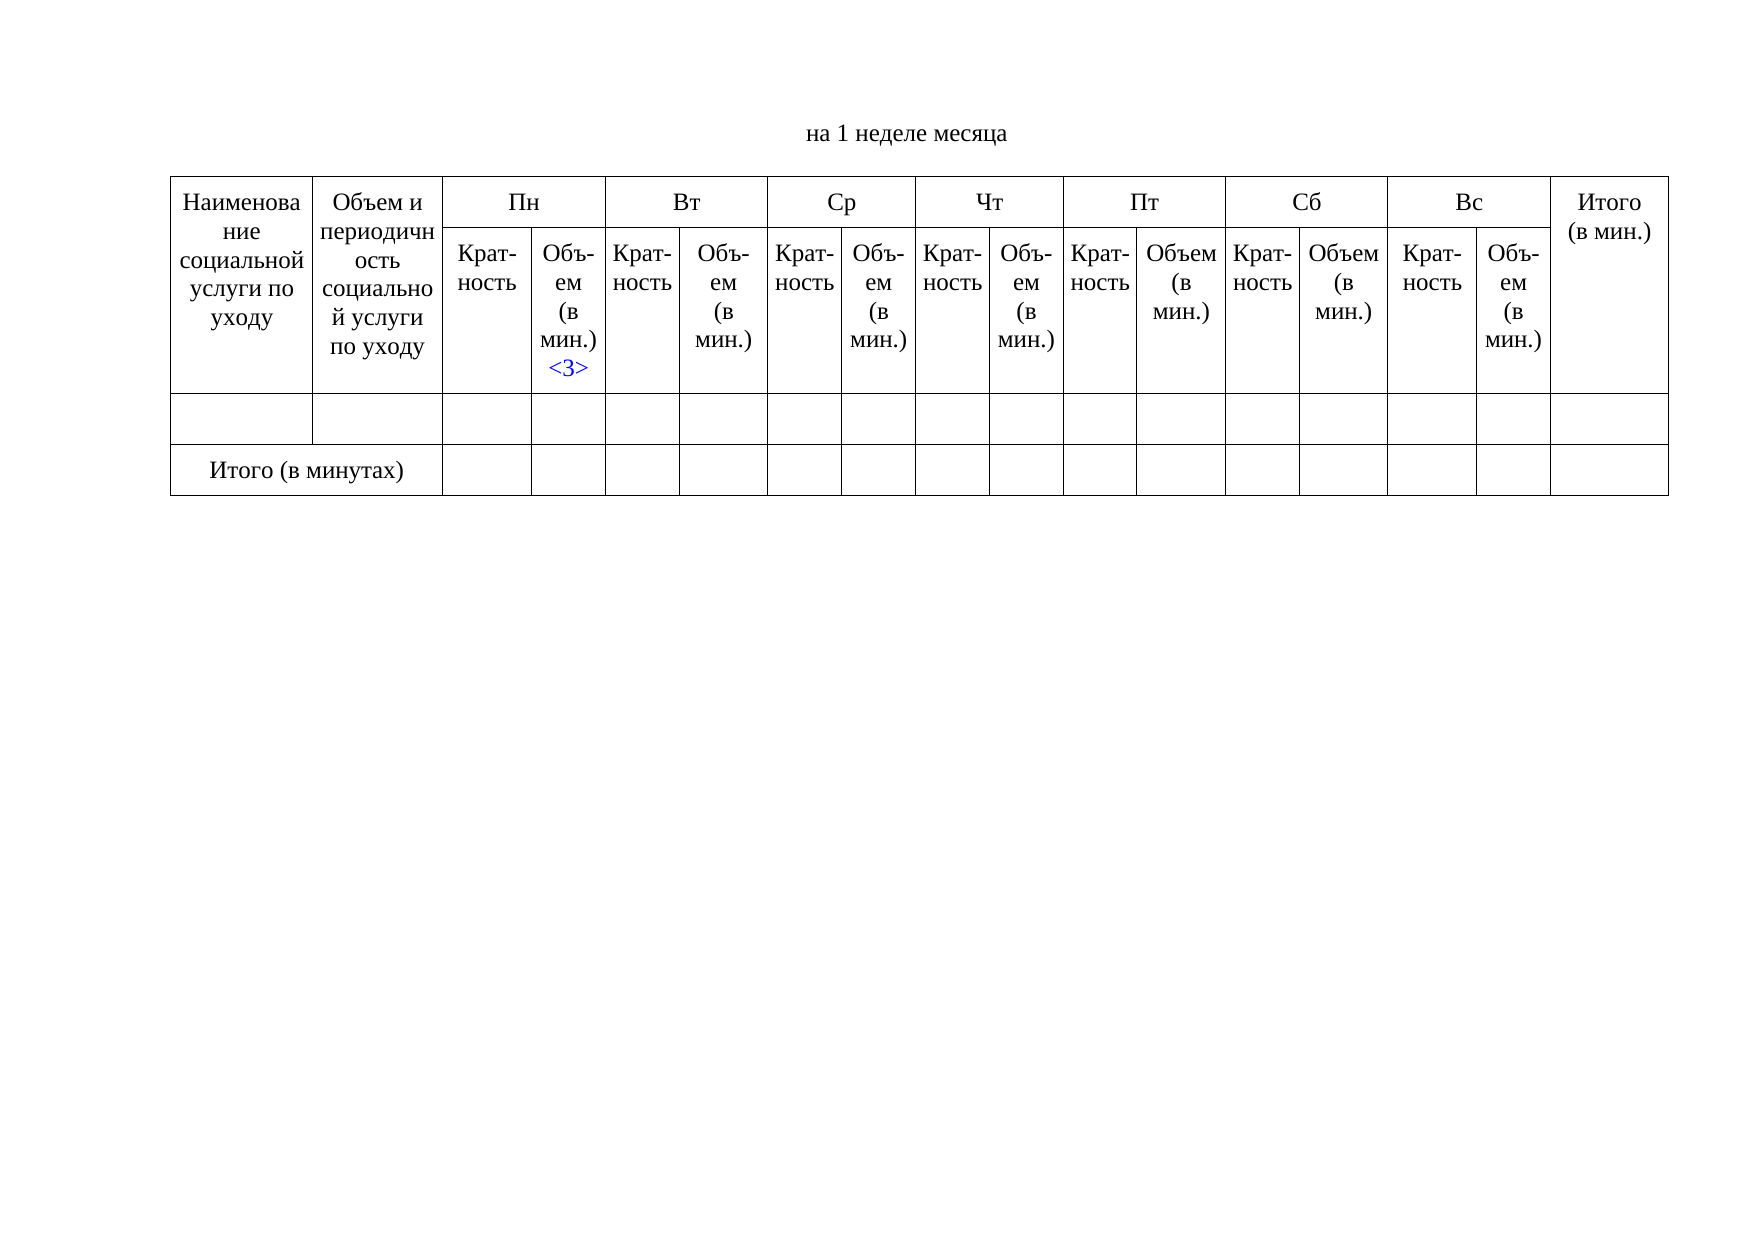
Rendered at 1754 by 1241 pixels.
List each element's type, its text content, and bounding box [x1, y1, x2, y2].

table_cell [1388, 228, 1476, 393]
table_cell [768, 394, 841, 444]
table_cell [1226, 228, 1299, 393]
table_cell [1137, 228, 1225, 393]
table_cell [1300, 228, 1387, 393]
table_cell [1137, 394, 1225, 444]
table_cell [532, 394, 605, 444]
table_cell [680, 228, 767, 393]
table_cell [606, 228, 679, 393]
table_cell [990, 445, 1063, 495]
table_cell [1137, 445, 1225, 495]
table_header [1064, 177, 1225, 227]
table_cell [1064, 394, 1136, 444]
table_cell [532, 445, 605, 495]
text на 1 неделе месяца [177, 118, 1636, 147]
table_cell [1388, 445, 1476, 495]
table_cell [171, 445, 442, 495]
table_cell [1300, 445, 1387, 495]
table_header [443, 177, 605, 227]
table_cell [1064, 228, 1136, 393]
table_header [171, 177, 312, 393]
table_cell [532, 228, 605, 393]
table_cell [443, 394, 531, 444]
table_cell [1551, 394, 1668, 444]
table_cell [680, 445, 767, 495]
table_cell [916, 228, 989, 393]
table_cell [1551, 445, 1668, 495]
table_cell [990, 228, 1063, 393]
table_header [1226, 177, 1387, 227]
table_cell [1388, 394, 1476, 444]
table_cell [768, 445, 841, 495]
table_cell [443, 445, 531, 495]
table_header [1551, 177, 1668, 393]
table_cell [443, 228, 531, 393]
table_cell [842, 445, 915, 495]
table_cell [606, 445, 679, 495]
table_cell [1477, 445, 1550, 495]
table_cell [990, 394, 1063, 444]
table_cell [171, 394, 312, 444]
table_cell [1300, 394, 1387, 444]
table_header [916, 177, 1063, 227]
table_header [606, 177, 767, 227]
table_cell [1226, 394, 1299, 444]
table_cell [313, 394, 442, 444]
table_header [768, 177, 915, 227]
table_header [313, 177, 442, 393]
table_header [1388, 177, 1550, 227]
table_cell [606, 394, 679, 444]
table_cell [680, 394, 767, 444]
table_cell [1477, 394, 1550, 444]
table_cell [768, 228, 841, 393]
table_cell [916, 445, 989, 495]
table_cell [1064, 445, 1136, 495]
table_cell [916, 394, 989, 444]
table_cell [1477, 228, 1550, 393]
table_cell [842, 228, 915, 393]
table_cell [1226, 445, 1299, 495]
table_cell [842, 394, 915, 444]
